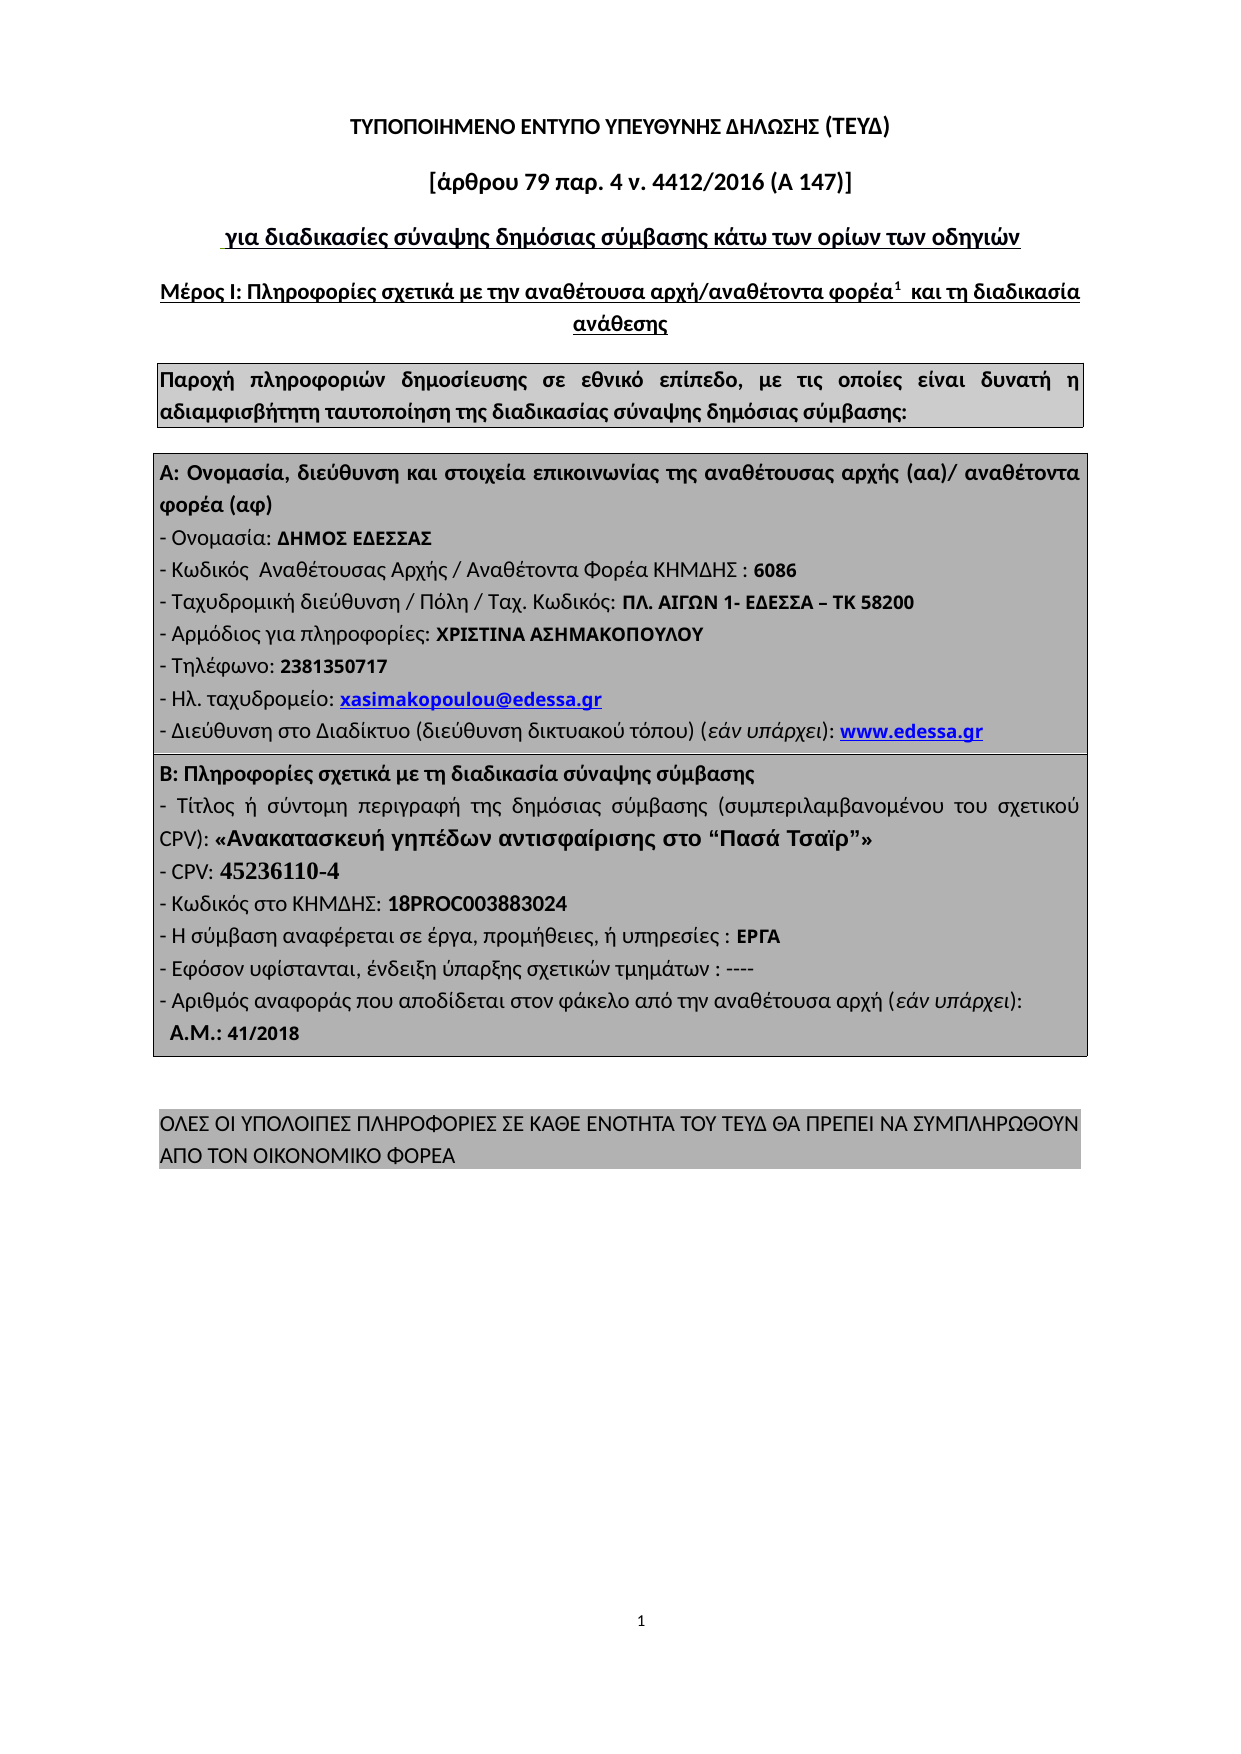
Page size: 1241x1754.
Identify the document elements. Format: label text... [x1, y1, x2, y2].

text για διαδικασίες σύναψης δημόσιας σύμβασης κάτω των ορίων των οδηγιών [159, 222, 1081, 252]
table_cell Β: Πληροφορίες σχετικά με τη διαδικασία σύναψης σύμβασης - Τίτλος ή σύντομη περιγραφή της δημόσιας σύμβασης (συμπεριλαμβανομένου του σχετικού CPV): «Ανακατασκευή γηπέδων αντισφαίρισης στο “Πασά Τσαϊρ”» - CPV: 45236110-4 - Κωδικός στο ΚΗΜΔΗΣ: 18PROC003883024 - Η σύμβαση αναφέρεται σε έργα, προμήθειες, ή υπηρεσίες : ΕΡΓΑ - Εφόσον υφίστανται, ένδειξη ύπαρξης σχετικών τμημάτων : ---- - Αριθμός αναφοράς που αποδίδεται στον φάκελο από την αναθέτουσα αρχή (εάν υπάρχει): Α.Μ.: 41/2018 [154, 755, 1087, 1056]
text Μέρος Ι: Πληροφορίες σχετικά με την αναθέτουσα αρχή/αναθέτοντα φορέα και τη διαδικασία ανάθεσης [159, 277, 1081, 338]
text ΤΥΠΟΠΟΙΗΜΕΝΟ ΕΝΤΥΠΟ ΥΠΕΥΘΥΝΗΣ ΔΗΛΩΣΗΣ (TEΥΔ) [159, 110, 1081, 140]
text Παροχή πληροφοριών δημοσίευσης σε εθνικό επίπεδο, με τις οποίες είναι δυνατή η αδιαμφισβήτητη ταυτοποίηση της διαδικασίας σύναψης δημόσιας σύμβασης: [158, 364, 1083, 427]
table_header Α: Ονομασία, διεύθυνση και στοιχεία επικοινωνίας της αναθέτουσας αρχής (αα)/ αναθέτοντα φορέα (αφ) - Ονομασία: ΔΗΜΟΣ ΕΔΕΣΣΑΣ - Κωδικός Αναθέτουσας Αρχής / Αναθέτοντα Φορέα ΚΗΜΔΗΣ : 6086 - Ταχυδρομική διεύθυνση / Πόλη / Ταχ. Κωδικός: ΠΛ. ΑΙΓΩΝ 1- ΕΔΕΣΣΑ – ΤΚ 58200 - Αρμόδιος για πληροφορίες: ΧΡΙΣΤΙΝΑ ΑΣΗΜΑΚΟΠΟΥΛΟΥ - Τηλέφωνο: 2381350717 - Ηλ. ταχυδρομείο: xasimakopoulou@edessa.gr - Διεύθυνση στο Διαδίκτυο (διεύθυνση δικτυακού τόπου) (εάν υπάρχει): www.edessa.gr [154, 454, 1087, 753]
text ΟΛΕΣ ΟΙ ΥΠΟΛΟΙΠΕΣ ΠΛΗΡΟΦΟΡΙΕΣ ΣΕ ΚΑΘΕ ΕΝΟΤΗΤΑ ΤΟΥ ΤΕΥΔ ΘΑ ΠΡΕΠΕΙ ΝΑ ΣΥΜΠΛΗΡΩΘΟΥΝ ΑΠΟ ΤΟΝ ΟΙΚΟΝΟΜΙΚΟ ΦΟΡΕΑ [159, 1109, 1081, 1169]
text [άρθρου 79 παρ. 4 ν. 4412/2016 (Α 147)] [159, 166, 1081, 196]
